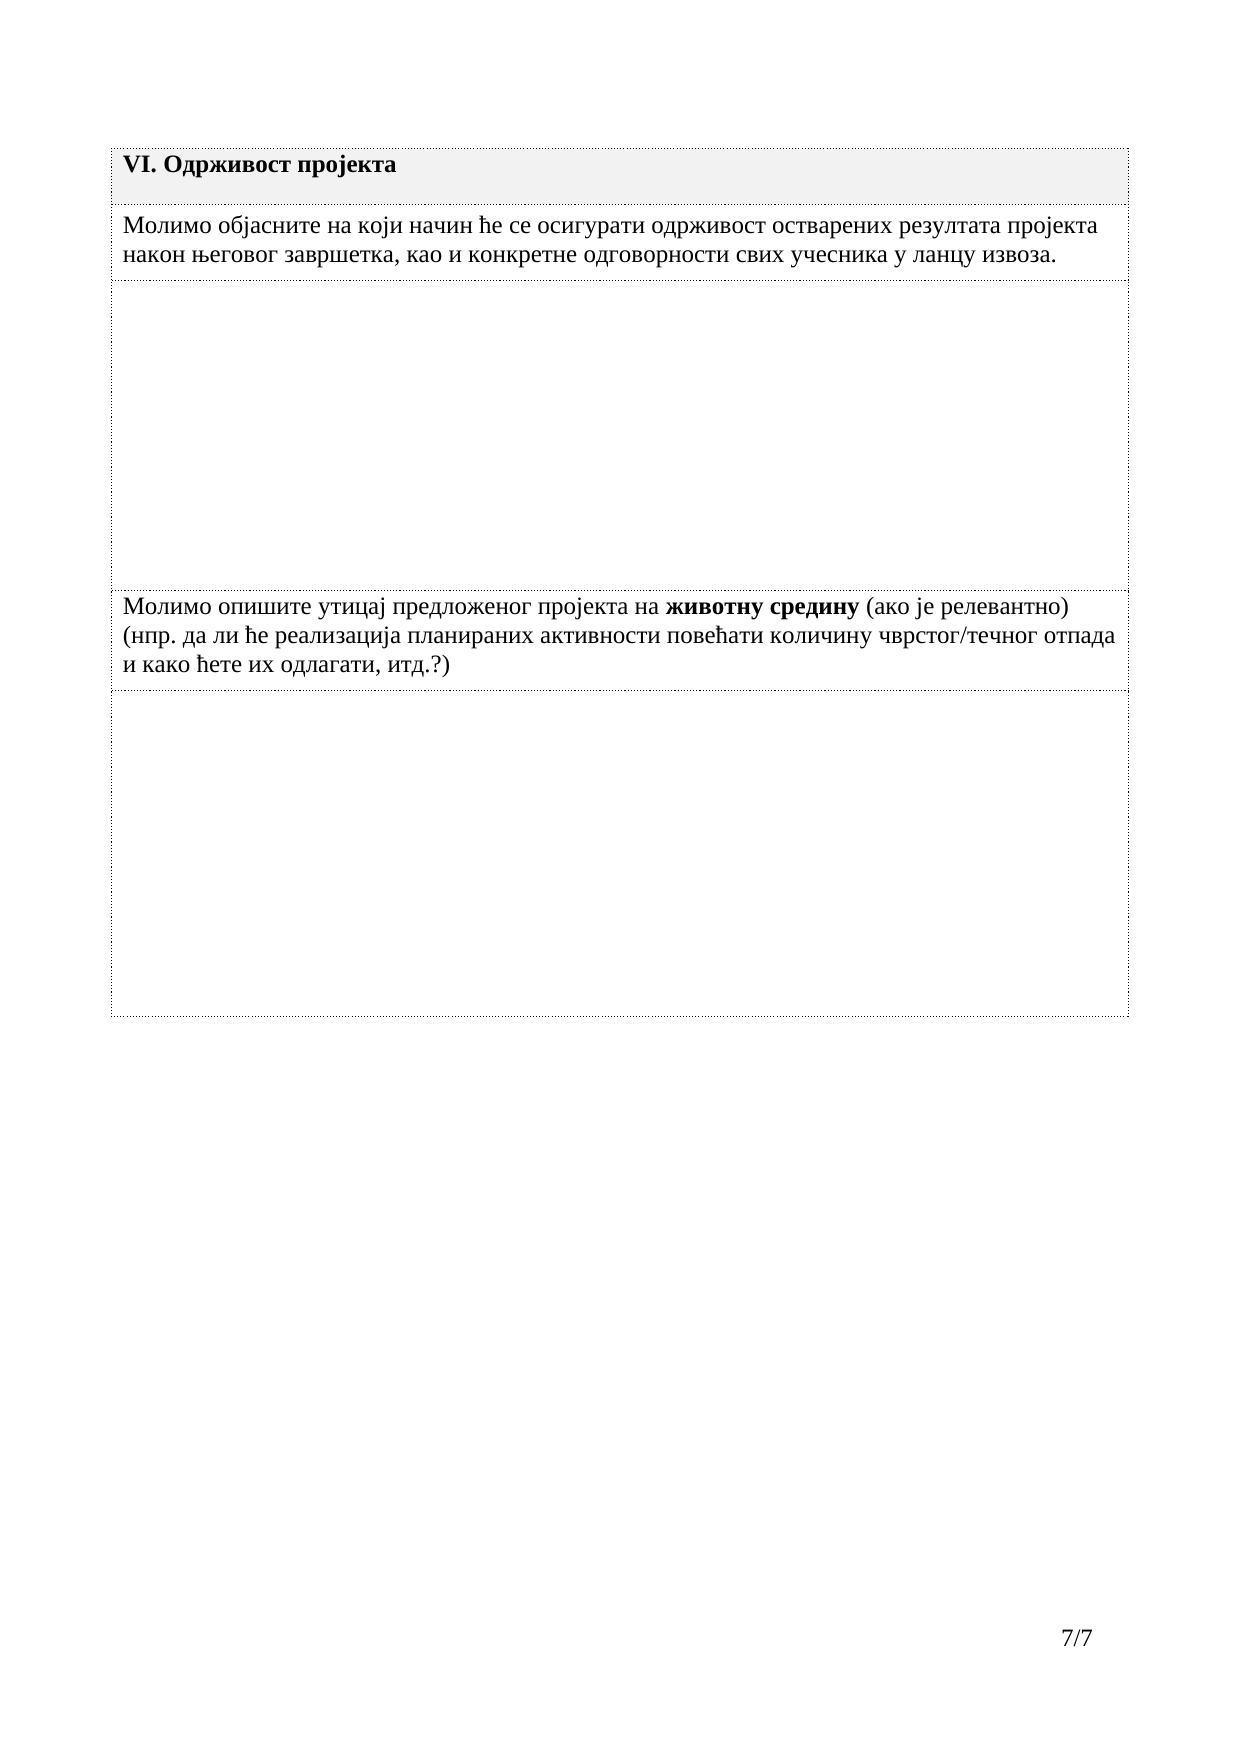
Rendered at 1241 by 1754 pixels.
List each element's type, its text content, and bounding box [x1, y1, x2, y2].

table_cell Молимо опишите утицај предложеног пројекта на животну средину (ако је релевантно) (нпр. да ли ће реализација планираних активности повећати количину чврстог/течног отпада и како ћете их одлагати, итд.?) [111, 590, 1129, 689]
table_cell [111, 690, 1129, 1016]
table_header VI. Одрживост пројекта [111, 148, 1129, 204]
table_cell Молимо објасните на који начин ће се осигурати одрживост остварених резултата пројекта након његовог завршетка, као и конкретне одговорности свих учесника у ланцу извоза. [111, 204, 1129, 280]
table_cell [111, 280, 1129, 590]
